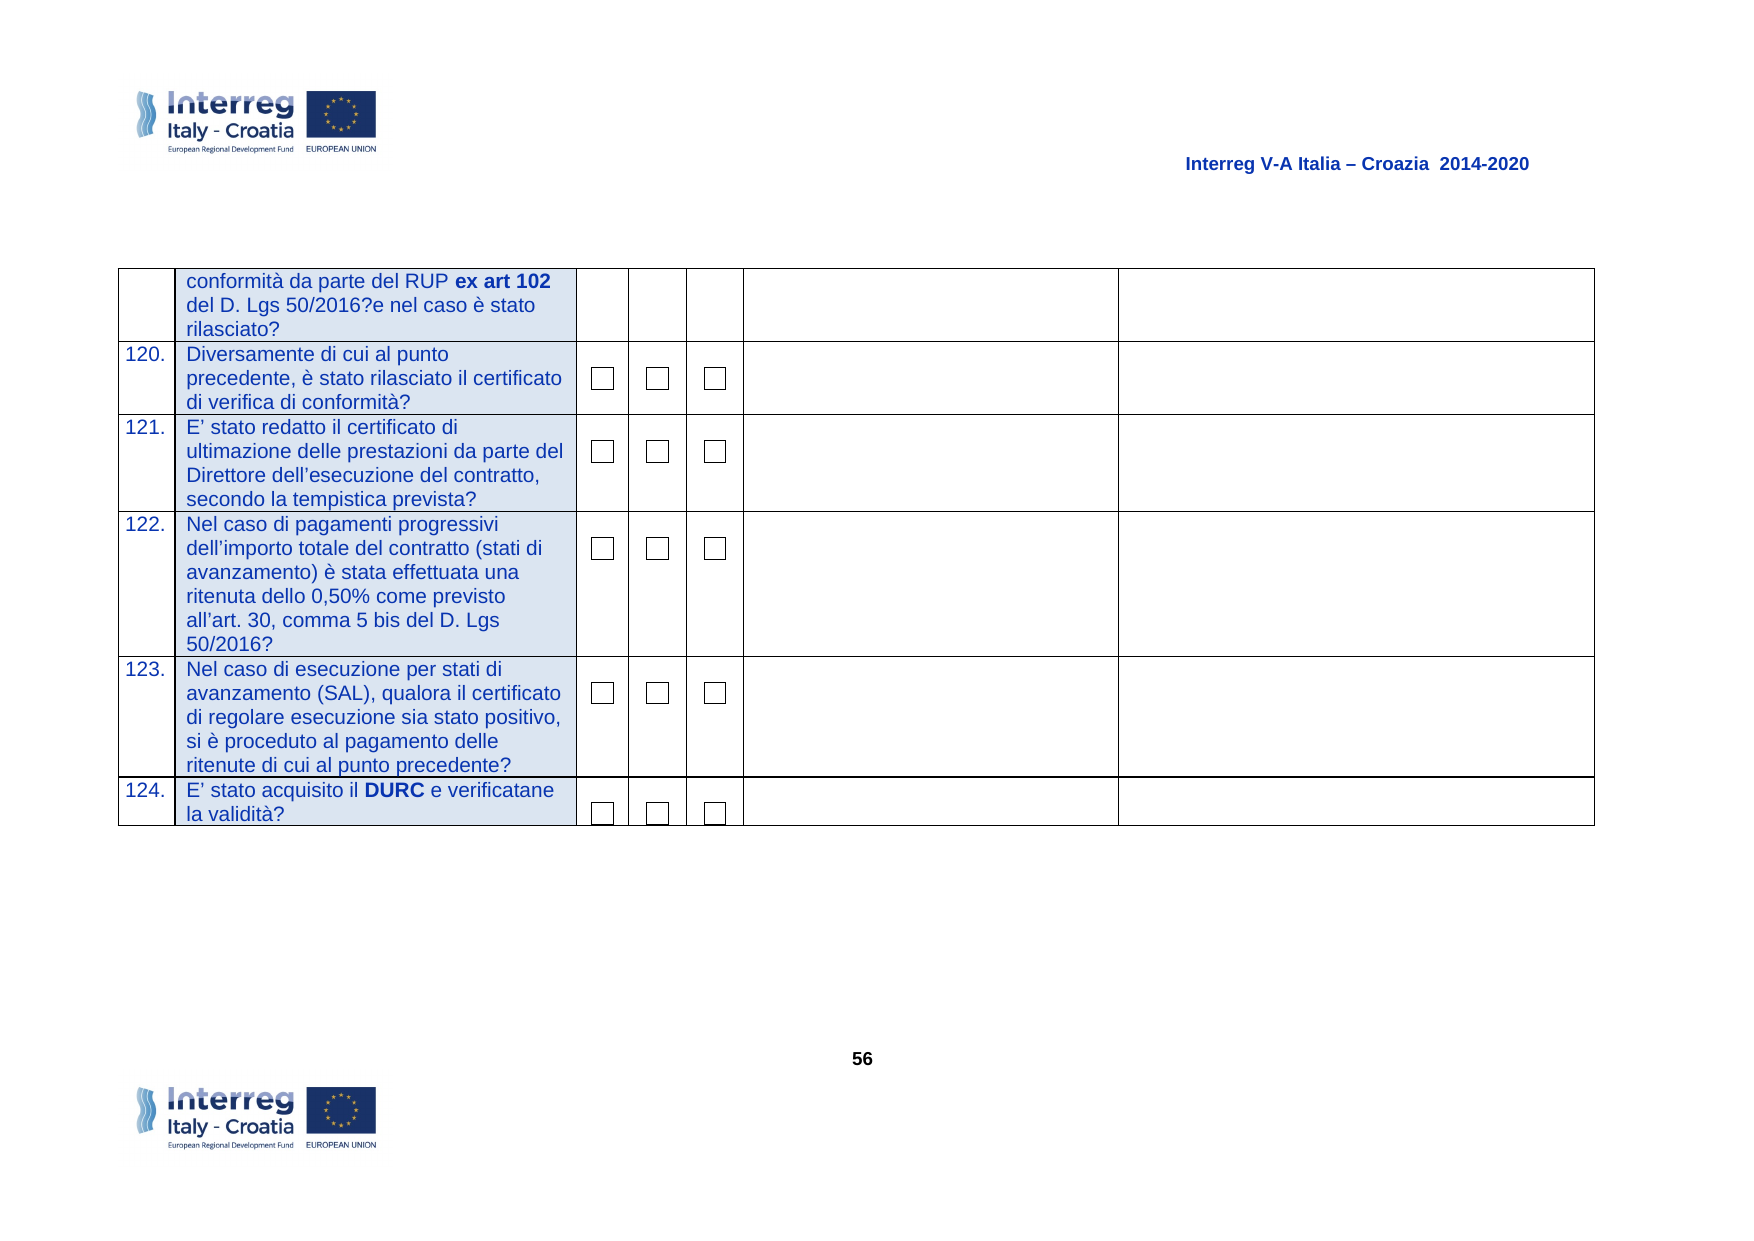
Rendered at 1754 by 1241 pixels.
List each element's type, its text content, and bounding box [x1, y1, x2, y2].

table_cell [1119, 415, 1594, 511]
table_cell [687, 512, 743, 656]
picture [118, 73, 394, 171]
table_cell [629, 342, 686, 414]
table_cell [1119, 269, 1594, 341]
table_cell [119, 778, 174, 825]
table_cell Nel caso di pagamenti progressivi dell’importo totale del contratto (stati di avanzamento) è stata effettuata una ritenuta dello 0,50% come previsto all’art. 30, comma 5 bis del D. Lgs 50/2016? [176, 512, 576, 656]
picture [118, 1069, 394, 1167]
table_cell [119, 415, 174, 511]
table_cell [744, 342, 1118, 414]
table_cell [629, 269, 686, 341]
table_cell [1119, 657, 1594, 776]
table_cell [1119, 512, 1594, 656]
table_cell [744, 778, 1118, 825]
table_cell [629, 415, 686, 511]
table_cell [577, 512, 628, 656]
table_cell [687, 415, 743, 511]
table_cell [119, 657, 174, 776]
table_cell [119, 269, 174, 341]
table_cell [744, 657, 1118, 776]
table_cell [577, 778, 628, 825]
table_cell [687, 778, 743, 825]
table_cell [1119, 342, 1594, 414]
table_cell [1119, 778, 1594, 825]
table_cell [577, 657, 628, 776]
table_cell [744, 512, 1118, 656]
table_cell [744, 415, 1118, 511]
table_cell [687, 657, 743, 776]
table_cell [577, 269, 628, 341]
table_cell [629, 657, 686, 776]
table_cell [119, 342, 174, 414]
table_cell [577, 342, 628, 414]
table_cell [629, 778, 686, 825]
table_cell E’ stato acquisito il DURC e verificatane la validità? [176, 778, 576, 825]
table_cell [687, 269, 743, 341]
table_cell [119, 512, 174, 656]
table_cell Nel caso di esecuzione per stati di avanzamento (SAL), qualora il certificato di regolare esecuzione sia stato positivo, si è proceduto al pagamento delle ritenute di cui al punto precedente? [176, 657, 576, 776]
table_cell [744, 269, 1118, 341]
table_cell [577, 415, 628, 511]
table_cell E’ stato redatto il certificato di ultimazione delle prestazioni da parte del Direttore dell’esecuzione del contratto, secondo la tempistica prevista? [176, 415, 576, 511]
table_cell [629, 512, 686, 656]
table_cell [687, 342, 743, 414]
table_cell Diversamente di cui al punto precedente, è stato rilasciato il certificato di verifica di conformità? [176, 342, 576, 414]
